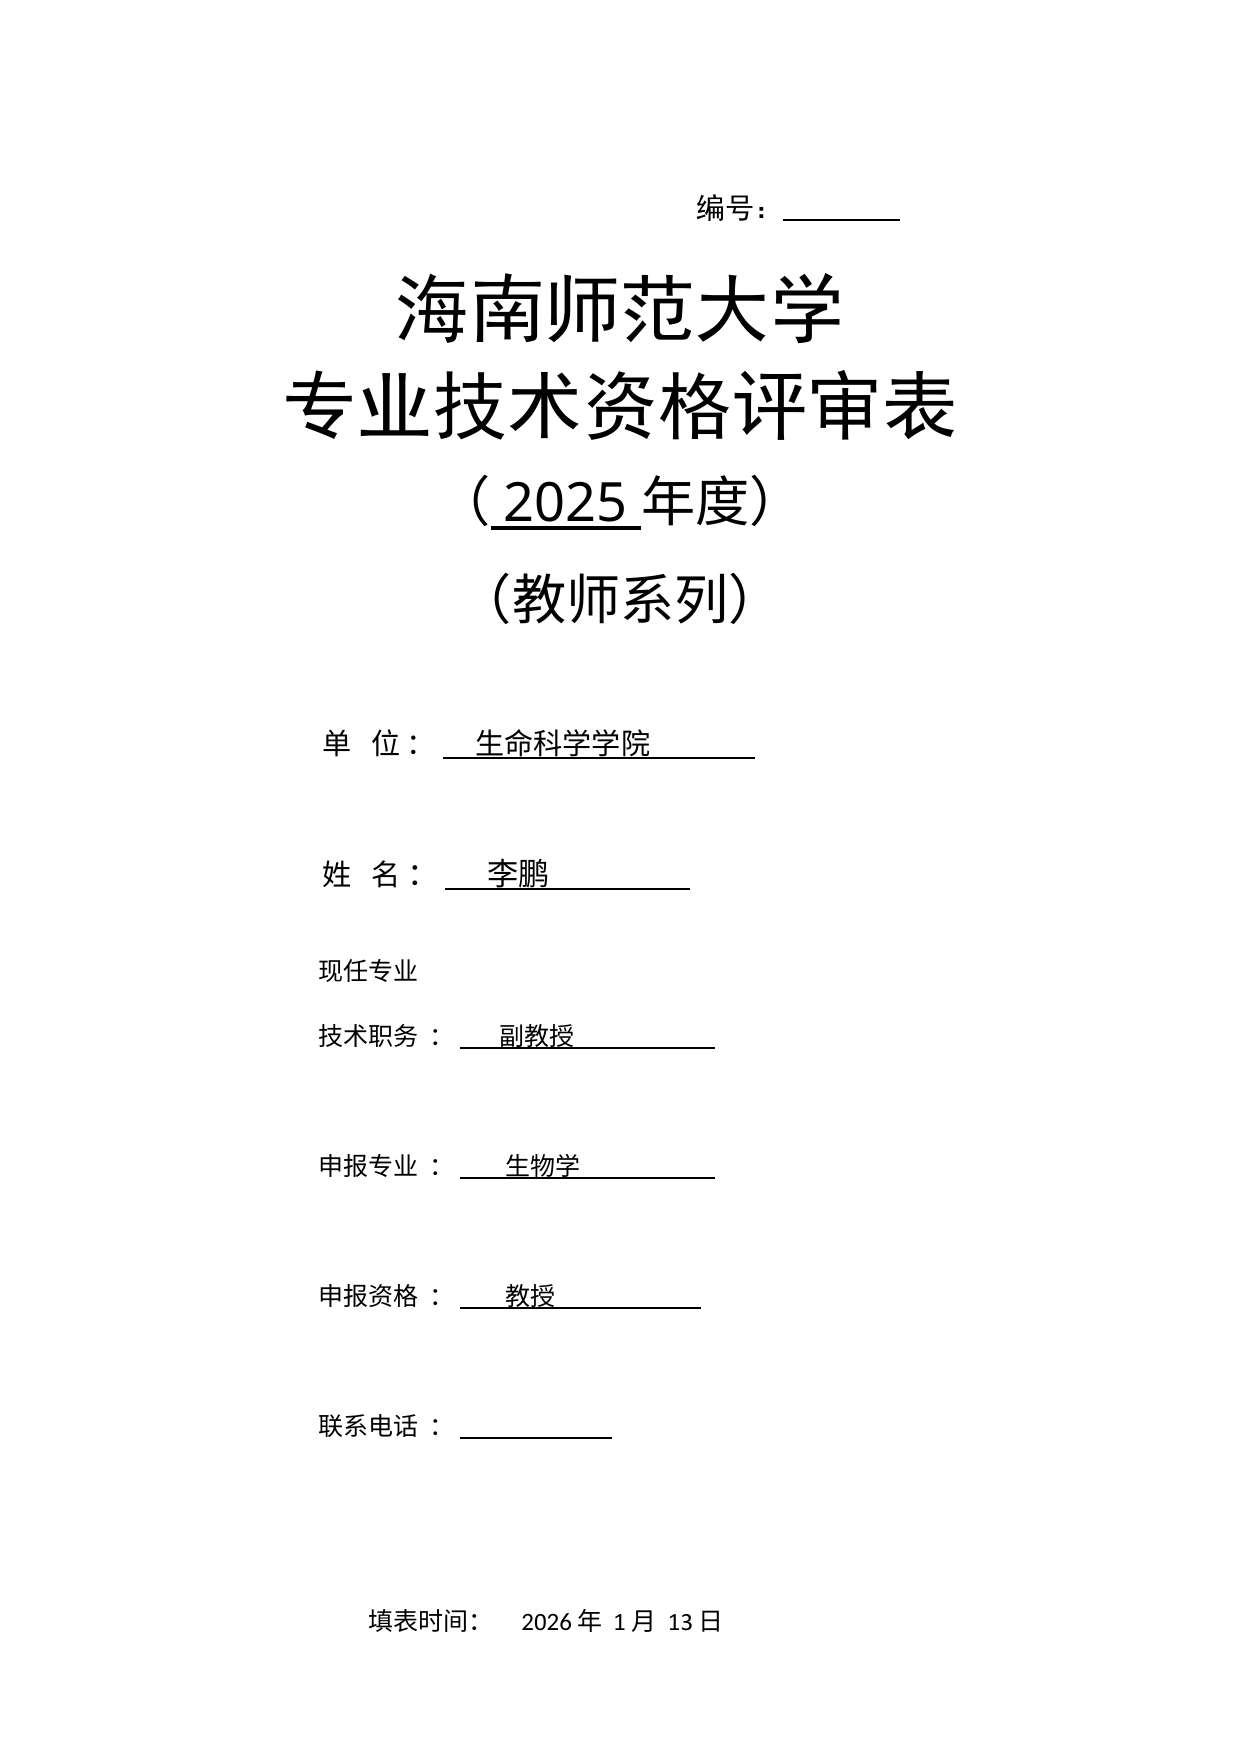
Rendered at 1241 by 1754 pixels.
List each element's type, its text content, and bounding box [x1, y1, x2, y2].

text 专业技术资格评审表 [118, 352, 1122, 449]
text （教师系列） [118, 547, 1122, 644]
text 姓 名 ： 李鹏 [118, 839, 1122, 904]
text 技术职务 ： 副教授 [118, 1002, 1122, 1067]
text （ 2025 年度） [118, 449, 1122, 547]
text 编号： [118, 173, 1122, 238]
text 申报资格 ： 教授 [118, 1262, 1122, 1327]
text 申报专业 ： 生物学 [118, 1132, 1122, 1197]
text 填表时间： 2026年 1 月 13 日 [118, 1587, 1122, 1652]
text 单 位 ： 生命科学学院 [118, 709, 1122, 774]
text 海南师范大学 [118, 254, 1122, 352]
text 现任专业 [118, 937, 1122, 1002]
text 联系电话 ： [118, 1392, 1122, 1457]
